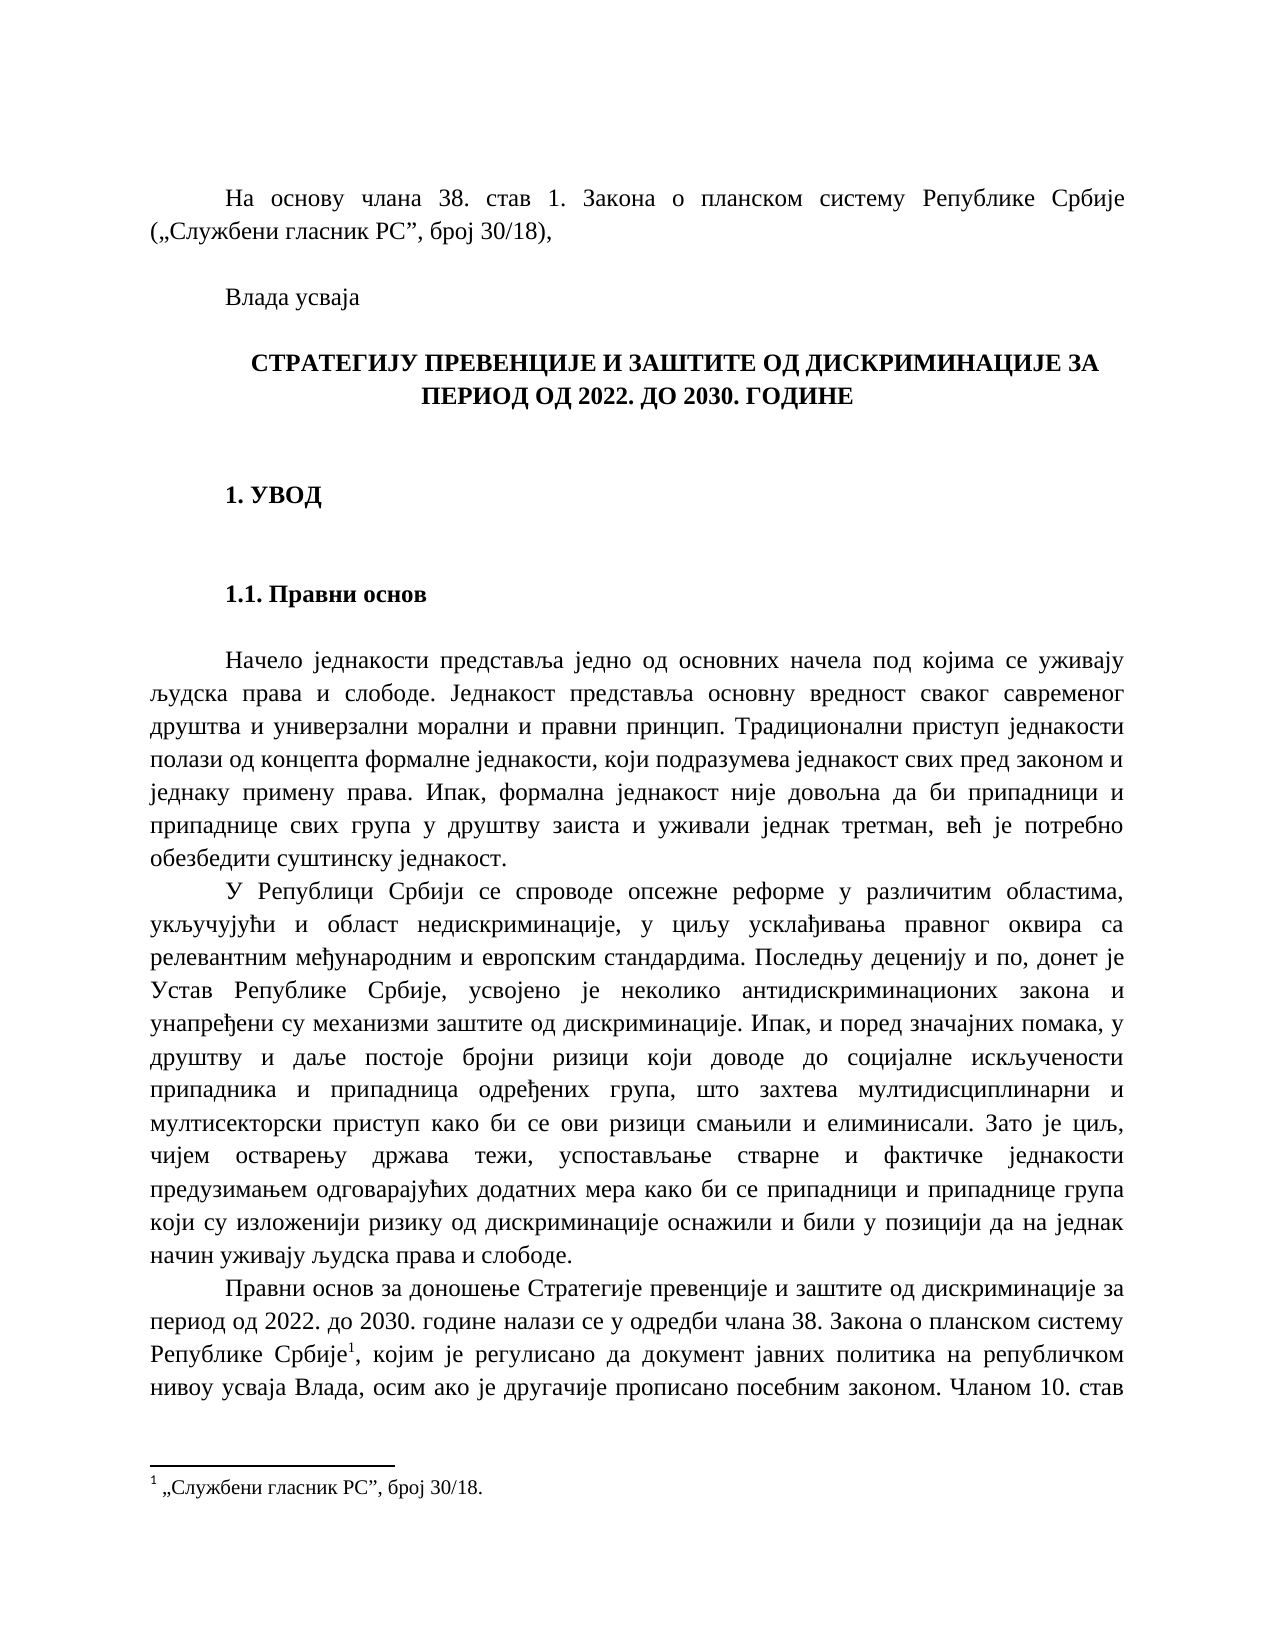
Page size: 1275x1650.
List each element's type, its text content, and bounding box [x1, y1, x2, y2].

text 1.1. Правни основ [150, 579, 1125, 608]
text На основу члана 38. став 1. Закона о планском систему Републике Србије („Службени гласник РС”, број 30/18), [150, 183, 1125, 245]
text Начело једнакости представља једно од основних начела под којима се уживају људска права и слободе. Једнакост представља основну вредност сваког савременог друштва и универзални морални и правни принцип. Традиционални приступ једнакости полази од концепта формалне једнакости, који подразумева једнакост свих пред законом и једнаку примену права. Ипак, формална једнакост није довољна да би припадници и припаднице свих група у друштву заиста и уживали једнак третман, већ је потребно обезбедити суштинску једнакост. [150, 645, 1125, 872]
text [150, 1273, 1125, 1372]
text У Републици Србији се спроводе опсежне реформе у различитим областима, укључујући и област недискриминације, у циљу усклађивања правног оквира са релевантним међународним и европским стандардима. Последњу деценију и по, донет је Устав Републике Србије, усвојено је неколико антидискриминационих закона и унапређени су механизми заштите од дискриминације. Ипак, и поред значајних помака, у друштву и даље постоје бројни ризици који доводе до социјалне искључености припадника и припадница одређених група, што захтева мултидисциплинарни и мултисекторски приступ како би се ови ризици смањили и елиминисали. Зато је циљ, чијем остварењу држава тежи, успостављање стварне и фактичке једнакости предузимањем одговарајућих додатних мера како би се припадници и припаднице група који су изложенији ризику од дискриминације оснажили и били у позицији да на једнак начин уживају људска права и слободе. [150, 876, 1125, 1268]
text Влада усваја [150, 282, 1125, 311]
text СТРАТЕГИЈУ ПРЕВЕНЦИЈЕ И ЗАШТИТЕ ОД ДИСКРИМИНАЦИЈЕ ЗА ПЕРИОД ОД 2022. ДО 2030. ГОДИНЕ [150, 348, 1125, 410]
text 1. УВОД [150, 480, 1125, 509]
